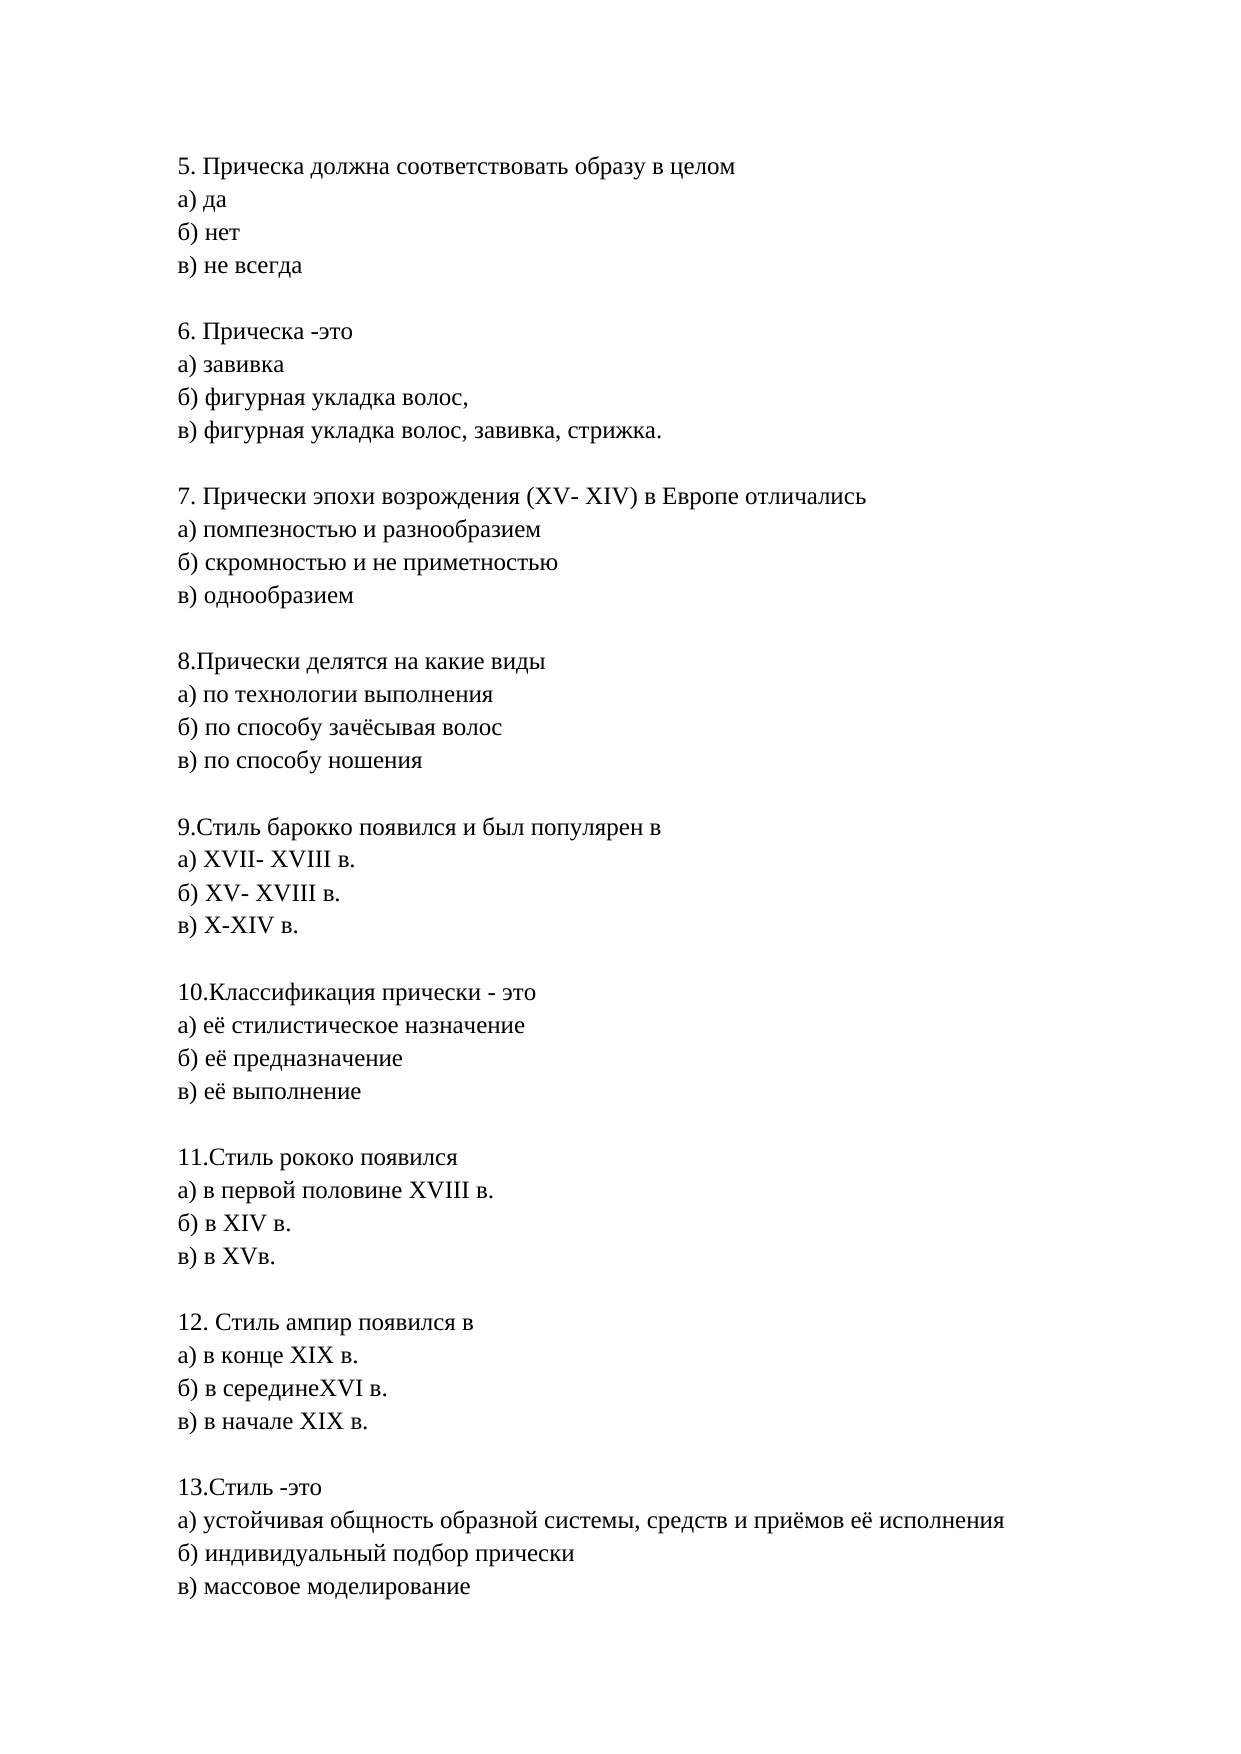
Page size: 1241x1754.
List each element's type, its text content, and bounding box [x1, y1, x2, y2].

text а) помпезностью и разнообразием [177, 514, 1152, 543]
text в) фигурная укладка волос, завивка, стрижка. [177, 415, 1152, 444]
text б) нет [177, 217, 1152, 246]
text в) однообразием [177, 580, 1152, 609]
text в) по способу ношения [177, 746, 1152, 774]
text в) массовое моделирование [177, 1571, 1152, 1600]
text 13.Стиль -это [177, 1472, 1152, 1501]
text a) XVII- XVIII в. [177, 844, 1152, 873]
text б) в серединеXVI в. [177, 1373, 1152, 1402]
text в) в начале XIX в. [177, 1406, 1152, 1435]
text 6. Прическа -это [177, 316, 1152, 345]
text б) её предназначение [177, 1043, 1152, 1071]
text б) по способу зачёсывая волос [177, 712, 1152, 741]
text б) скромностью и не приметностью [177, 547, 1152, 576]
text 5. Прическа должна соответствовать образу в целом [177, 151, 1152, 180]
text а) её стилистическое назначение [177, 1010, 1152, 1038]
text в) X-XIV в. [177, 911, 1152, 939]
text а) устойчивая общность образной системы, средств и приёмов её исполнения [177, 1505, 1152, 1534]
text 8.Прически делятся на какие виды [177, 646, 1152, 675]
text 7. Прически эпохи возрождения (XV- XIV) в Европе отличались [177, 481, 1152, 510]
text 9.Стиль барокко появился и был популярен в [177, 812, 1152, 840]
text б) в XIV в. [177, 1208, 1152, 1237]
text в) не всегда [177, 250, 1152, 279]
text а) да [177, 184, 1152, 213]
text а) завивка [177, 349, 1152, 378]
text 11.Стиль рококо появился [177, 1142, 1152, 1171]
text а) в первой половине XVIII в. [177, 1175, 1152, 1203]
text б) индивидуальный подбор прически [177, 1538, 1152, 1567]
text 10.Классификация прически - это [177, 977, 1152, 1005]
text а) в конце XIX в. [177, 1340, 1152, 1369]
text 12. Стиль ампир появился в [177, 1307, 1152, 1336]
text б) XV- XVIII в. [177, 878, 1152, 906]
text б) фигурная укладка волос, [177, 382, 1152, 411]
text а) по технологии выполнения [177, 679, 1152, 708]
text в) её выполнение [177, 1076, 1152, 1104]
text в) в XVв. [177, 1241, 1152, 1269]
